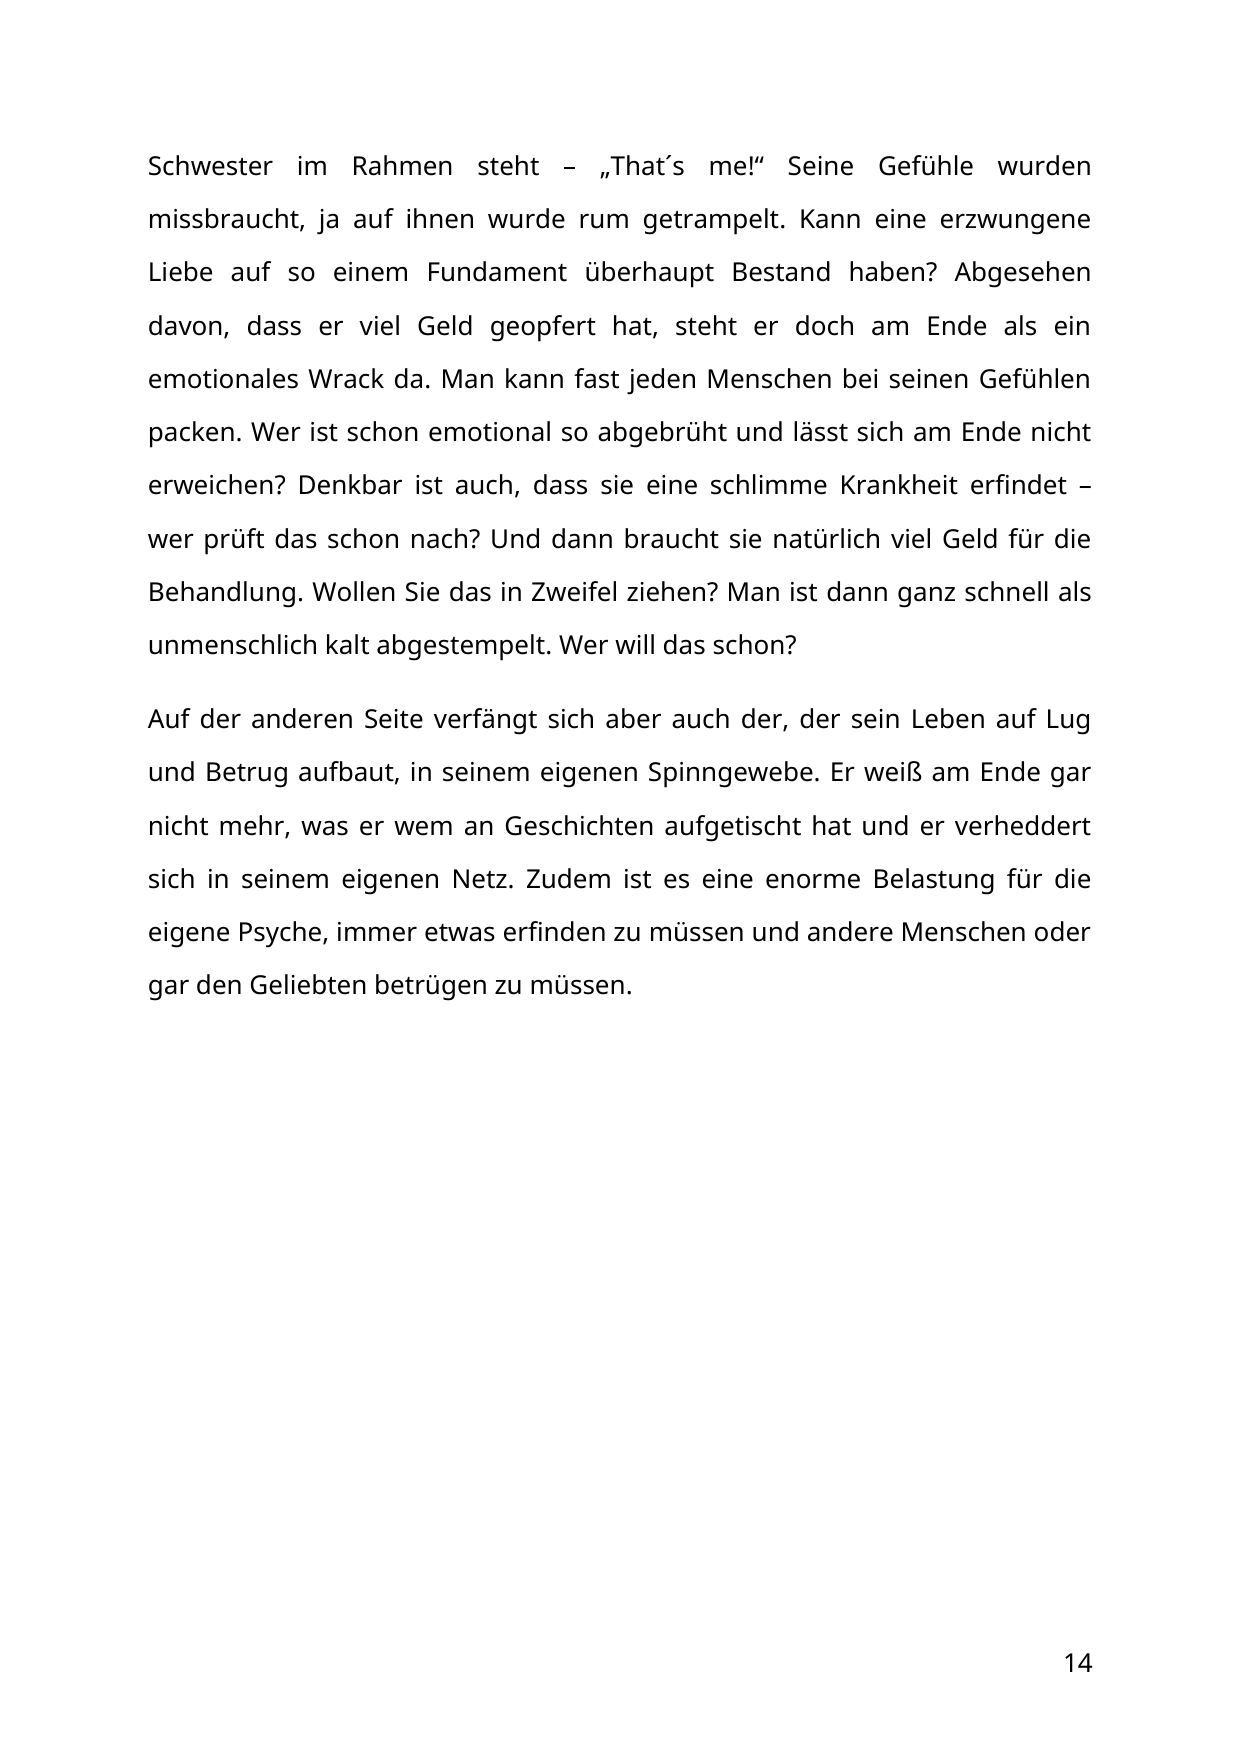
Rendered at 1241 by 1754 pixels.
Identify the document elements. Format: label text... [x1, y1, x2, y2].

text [148, 148, 1093, 662]
text Auf der anderen Seite verfängt sich aber auch der, der sein Leben auf Lug und Betrug aufbaut, in seinem eigenen Spinngewebe. Er weiß am Ende gar nicht mehr, was er wem an Geschichten aufgetischt hat und er verheddert sich in seinem eigenen Netz. Zudem ist es eine enorme Belastung für die eigene Psyche, immer etwas erfinden zu müssen und andere Menschen oder gar den Geliebten betrügen zu müssen. [148, 701, 1093, 1002]
